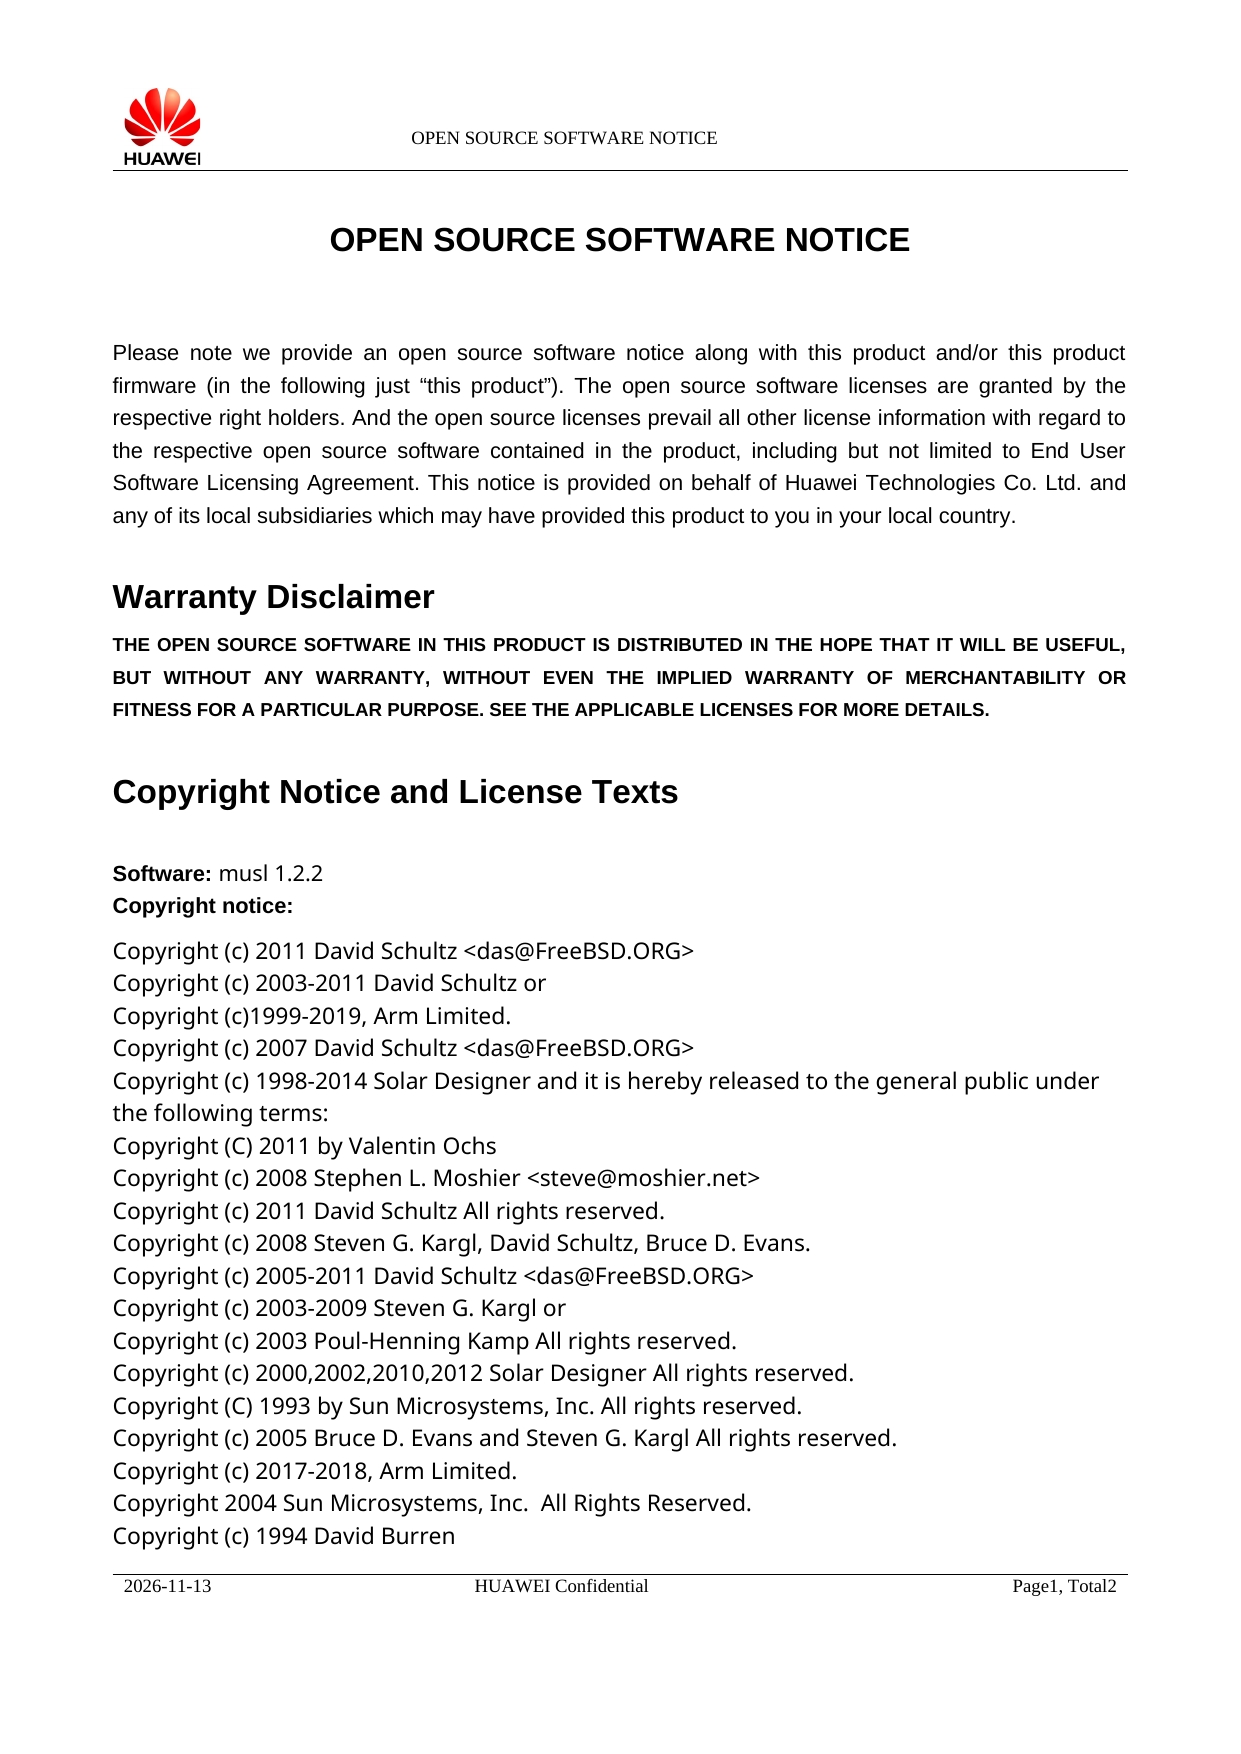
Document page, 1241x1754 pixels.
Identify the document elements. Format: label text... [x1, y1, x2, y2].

text Copyright notice: [112, 889, 1128, 921]
text OPEN SOURCE SOFTWARE NOTICE [112, 206, 1128, 271]
text Warranty Disclaimer [112, 564, 1128, 629]
picture [124, 88, 201, 165]
text Copyright Notice and License Texts [112, 759, 1128, 824]
text Please note we provide an open source software notice along with this product and/or this product firmware (in the following just “this product”). The open source software licenses are granted by the respective right holders. And the open source licenses prevail all other license information with regard to the respective open source software contained in the product, including but not limited to End User Software Licensing Agreement. This notice is provided on behalf of Huawei Technologies Co. Ltd. and any of its local subsidiaries which may have provided this product to you in your local country. [112, 336, 1128, 531]
title Software: musl 1.2.2 [112, 856, 1128, 889]
text The open source software in this product is distributed in the hope that it will be useful, but WITHOUT ANY WARRANTY, without even the implied warranty of MERCHANTABILITY or FITNESS FOR A PARTICULAR PURPOSE. See the applicable licenses for more details. [112, 629, 1128, 726]
